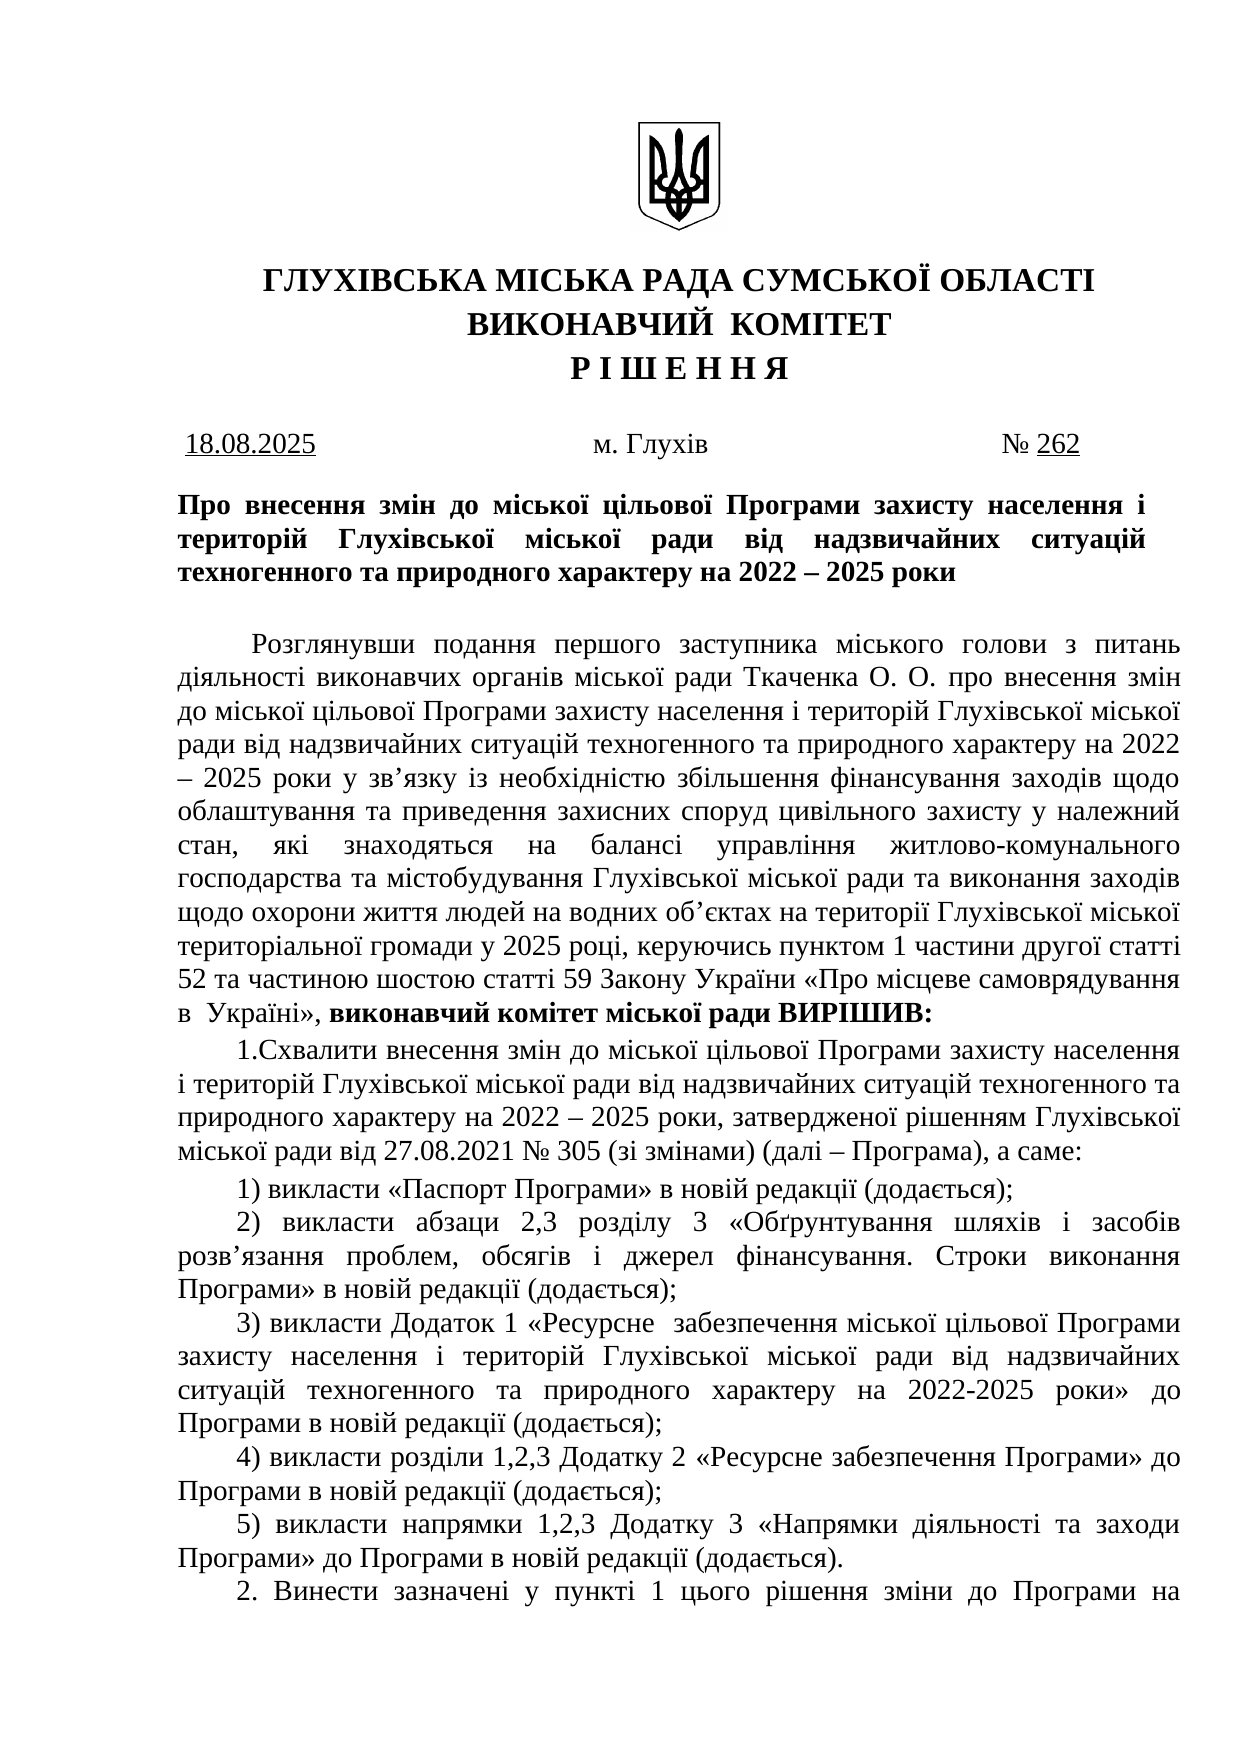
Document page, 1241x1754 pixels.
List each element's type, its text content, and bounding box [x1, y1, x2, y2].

text 18.08.2025 м. Глухів № 262 [177, 426, 1181, 459]
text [177, 1573, 1181, 1607]
text 3) викласти Додаток 1 «Ресурсне забезпечення міської цільової Програми захисту населення і територій Глухівської міської ради від надзвичайних ситуацій техногенного та природного характеру на 2022-2025 роки» до Програми в новій редакції (додається); [177, 1305, 1181, 1439]
subtitle Про внесення змін до міської цільової Програми захисту населення і територій Глухівської міської ради від надзвичайних ситуацій техногенного та природного характеру на 2022 – 2025 роки [177, 487, 1147, 588]
text 2) викласти абзаци 2,3 розділу 3 «Обґрунтування шляхів і засобів розв’язання проблем, обсягів і джерел фінансування. Строки виконання Програми» в новій редакції (додається); [177, 1204, 1181, 1305]
subtitle Розглянувши подання першого заступника міського голови з питань діяльності виконавчих органів міської ради Ткаченка О. О. про внесення змін до міської цільової Програми захисту населення і територій Глухівської міської ради від надзвичайних ситуацій техногенного та природного характеру на 2022 – 2025 роки у зв’язку із необхідністю збільшення фінансування заходів щодо облаштування та приведення захисних споруд цивільного захисту у належний стан, які знаходяться на балансі управління житлово-комунального господарства та містобудування Глухівської міської ради та виконання заходів щодо охорони життя людей на водних об’єктах на території Глухівської міської територіальної громади у 2025 році, керуючись пунктом 1 частини другої статті 52 та частиною шостою статті 59 Закону України «Про місцеве самоврядування в Україні», виконавчий комітет міської ради ВИРІШИВ: [177, 626, 1181, 1028]
picture [630, 118, 729, 239]
text 5) викласти напрямки 1,2,3 Додатку 3 «Напрямки діяльності та заходи Програми» до Програми в новій редакції (додається). [177, 1506, 1181, 1573]
subtitle ВИКОНАВЧИЙ КОМІТЕТ [177, 304, 1181, 342]
subtitle Р І Ш Е Н Н Я [177, 348, 1181, 386]
subtitle ГЛУХІВСЬКА МІСЬКА РАДА СУМСЬКОЇ ОБЛАСТІ [177, 260, 1181, 298]
subtitle 1.Схвалити внесення змін до міської цільової Програми захисту населення і територій Глухівської міської ради від надзвичайних ситуацій техногенного та природного характеру на 2022 – 2025 роки, затвердженої рішенням Глухівської міської ради від 27.08.2021 № 305 (зі змінами) (далі – Програма), а саме: [177, 1032, 1181, 1167]
text 4) викласти розділи 1,2,3 Додатку 2 «Ресурсне забезпечення Програми» до Програми в новій редакції (додається); [177, 1439, 1181, 1506]
subtitle 1) викласти «Паспорт Програми» в новій редакції (додається); [177, 1171, 1181, 1204]
